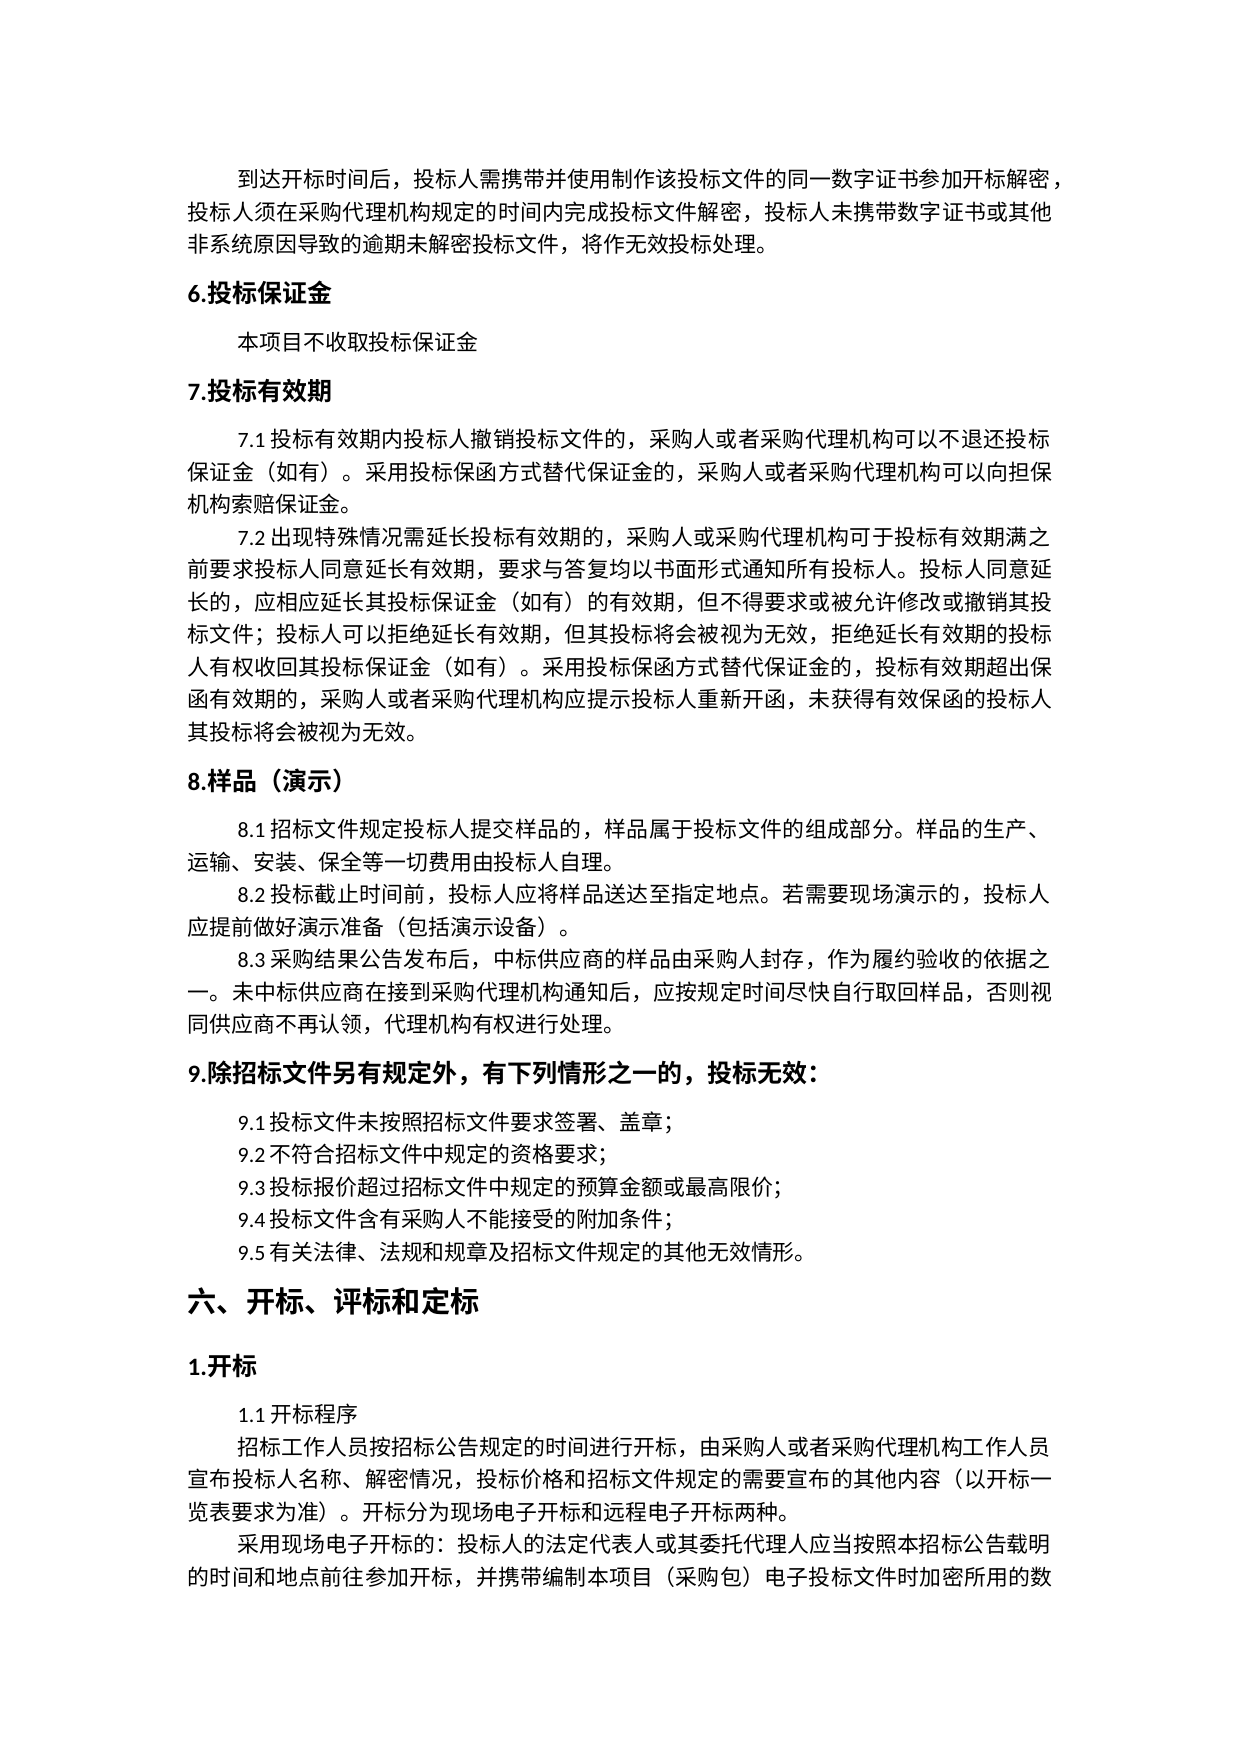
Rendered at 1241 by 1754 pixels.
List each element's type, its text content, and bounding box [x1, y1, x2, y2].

text 8.2投标截止时间前，投标人应将样品送达至指定地点。若需要现场演示的，投标人应提前做好演示准备（包括演示设备）。 [187, 877, 1053, 942]
text 1.开标 [187, 1332, 1053, 1397]
text 本项目不收取投标保证金 [187, 324, 1053, 357]
text 9.4投标文件含有采购人不能接受的附加条件； [187, 1202, 1053, 1234]
text 7.2出现特殊情况需延长投标有效期的，采购人或采购代理机构可于投标有效期满之前要求投标人同意延长有效期，要求与答复均以书面形式通知所有投标人。投标人同意延长的，应相应延长其投标保证金（如有）的有效期，但不得要求或被允许修改或撤销其投标文件；投标人可以拒绝延长有效期，但其投标将会被视为无效，拒绝延长有效期的投标人有权收回其投标保证金（如有）。采用投标保函方式替代保证金的，投标有效期超出保函有效期的，采购人或者采购代理机构应提示投标人重新开函，未获得有效保函的投标人其投标将会被视为无效。 [187, 519, 1053, 747]
text 9.除招标文件另有规定外，有下列情形之一的，投标无效： [187, 1039, 1053, 1104]
text 9.2不符合招标文件中规定的资格要求； [187, 1137, 1053, 1169]
text 8.3采购结果公告发布后，中标供应商的样品由采购人封存，作为履约验收的依据之一。未中标供应商在接到采购代理机构通知后，应按规定时间尽快自行取回样品，否则视同供应商不再认领，代理机构有权进行处理。 [187, 942, 1053, 1039]
text 到达开标时间后，投标人需携带并使用制作该投标文件的同一数字证书参加开标解密，投标人须在采购代理机构规定的时间内完成投标文件解密，投标人未携带数字证书或其他非系统原因导致的逾期未解密投标文件，将作无效投标处理。 [187, 162, 1053, 259]
text 六、开标、评标和定标 [187, 1267, 1053, 1332]
text 9.5有关法律、法规和规章及招标文件规定的其他无效情形。 [187, 1234, 1053, 1267]
text 8.样品（演示） [187, 747, 1053, 812]
text 9.3投标报价超过招标文件中规定的预算金额或最高限价； [187, 1169, 1053, 1202]
text 8.1招标文件规定投标人提交样品的，样品属于投标文件的组成部分。样品的生产、运输、安装、保全等一切费用由投标人自理。 [187, 812, 1053, 877]
text 招标工作人员按招标公告规定的时间进行开标，由采购人或者采购代理机构工作人员宣布投标人名称、解密情况，投标价格和招标文件规定的需要宣布的其他内容（以开标一览表要求为准）。开标分为现场电子开标和远程电子开标两种。 [187, 1429, 1053, 1527]
text 6.投标保证金 [187, 259, 1053, 324]
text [187, 1527, 1053, 1592]
text 7.1投标有效期内投标人撤销投标文件的，采购人或者采购代理机构可以不退还投标保证金（如有）。采用投标保函方式替代保证金的，采购人或者采购代理机构可以向担保机构索赔保证金。 [187, 422, 1053, 519]
text 1.1 开标程序 [187, 1397, 1053, 1429]
text 7.投标有效期 [187, 357, 1053, 422]
text 9.1投标文件未按照招标文件要求签署、盖章； [187, 1104, 1053, 1137]
